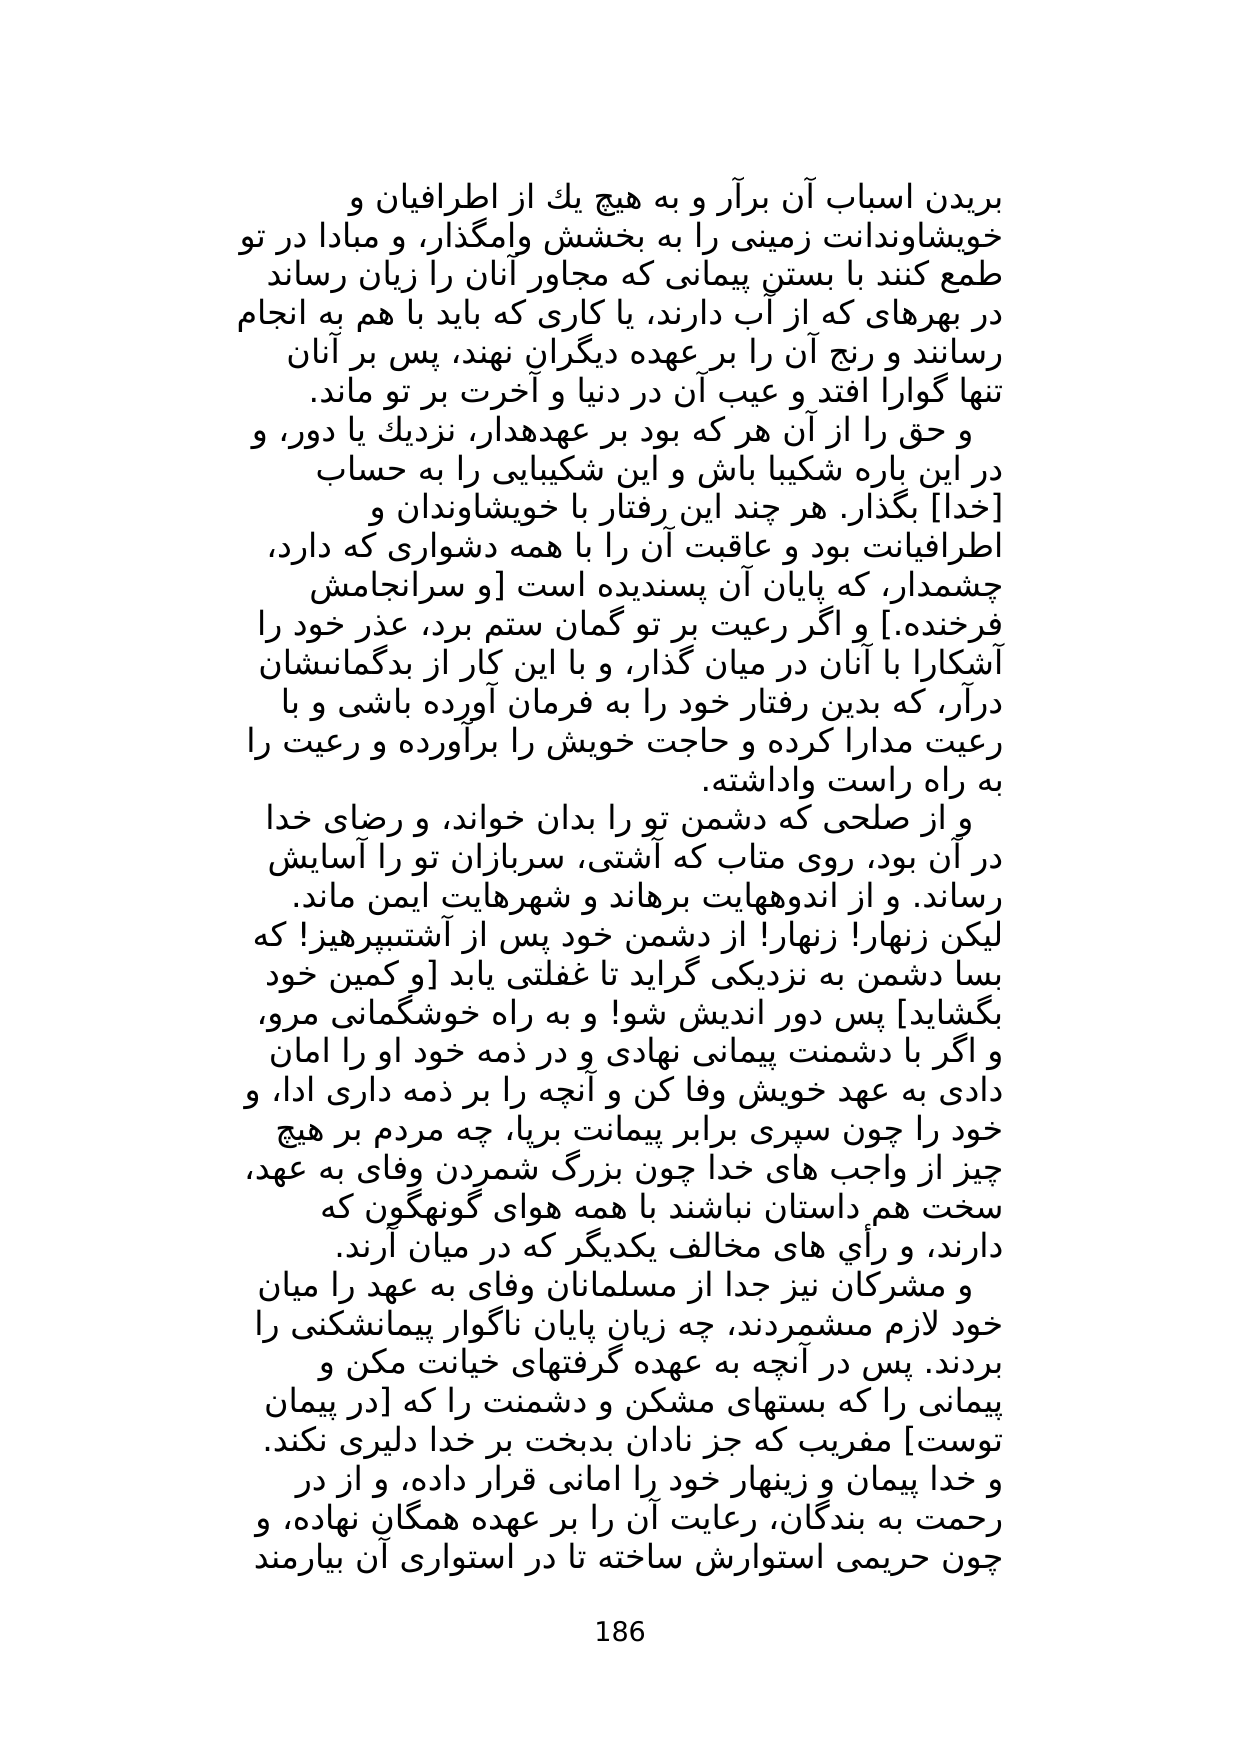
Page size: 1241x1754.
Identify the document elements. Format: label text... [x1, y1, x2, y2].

text و حق را از آن هر كه بود بر عهده‏دار، نزديك يا دور، و در اين باره شكيبا باش و اين شكيبايى را به حساب‏ [خدا] بگذار. هر چند اين رفتار با خويشاوندان و اطرافيانت بود و عاقبت آن را با همه دشوارى كه دارد، چشم‏دار، كه پايان آن پسنديده است‏ [و سرانجامش فرخنده.] و اگر رعيت بر تو گمان ستم برد، عذر خود را آشكارا با آنان در ميان گذار، و با اين كار از بدگمانى‏شان درآر، كه بدين رفتار خود را به فرمان آورده باشى و با رعيت مدارا كرده و حاجت خويش را برآورده و رعيت را به راه راست واداشته. [236, 410, 1004, 799]
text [236, 177, 1004, 410]
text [236, 1265, 1004, 1576]
text و از صلحى كه دشمن تو را بدان خواند، و رضاى خدا در آن بود، روى متاب كه آشتى، سربازان تو را آسايش رساند. و از اندوههايت برهاند و شهرهايت ايمن ماند. ليكن زنهار! زنهار! از دشمن خود پس از آشتى‏بپرهيز! كه بسا دشمن به نزديكى گرايد تا غفلتى يابد [و كمين خود بگشايد] پس دور انديش شو! و به راه خوش‏گمانى مرو، و اگر با دشمنت پيمانى نهادى و در ذمه خود او را امان دادى به عهد خويش وفا كن و آنچه را بر ذمه دارى ادا، و خود را چون سپرى برابر پيمانت برپا، چه مردم بر هيچ چيز از واجب هاى خدا چون بزرگ شمردن وفاى به عهد، سخت هم داستان نباشند با همه هواى گونه‏گون كه دارند، و رأي هاى مخالف يكديگر كه در ميان آرند. [236, 799, 1004, 1265]
